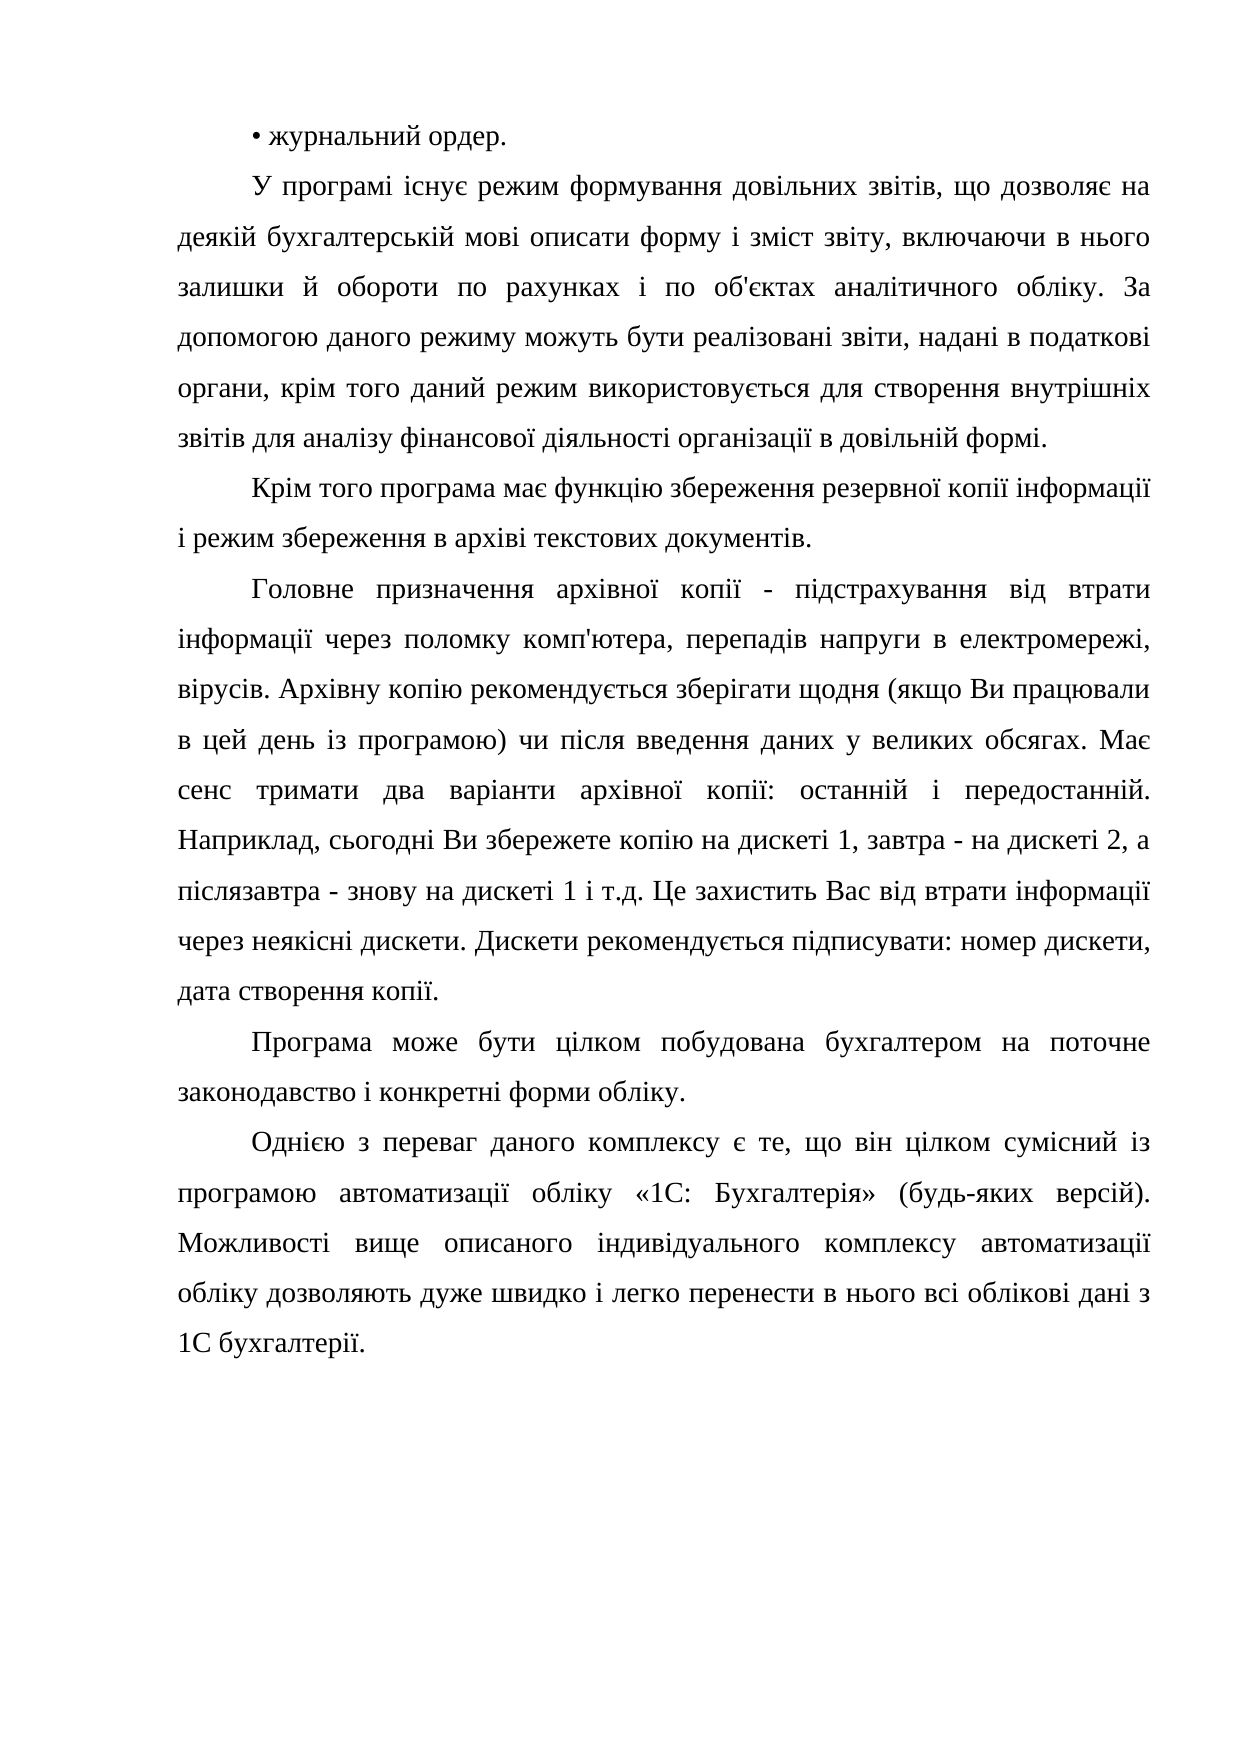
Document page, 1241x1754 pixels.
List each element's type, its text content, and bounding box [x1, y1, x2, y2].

text Програма може бути цілком побудована бухгалтером на поточне законодавство і конкретні форми обліку. [177, 1024, 1152, 1108]
text • журнальний ордер. [177, 118, 1152, 152]
text Однією з переваг даного комплексу є те, що він цілком сумісний із програмою автоматизації обліку «1С: Бухгалтерія» (будь-яких версій). Можливості вище описаного індивідуального комплексу автоматизації обліку дозволяють дуже швидко і легко перенести в нього всі облікові дані з 1С бухгалтерії. [177, 1124, 1152, 1359]
text У програмі існує режим формування довільних звітів, що дозволяє на деякій бухгалтерській мові описати форму і зміст звіту, включаючи в нього залишки й обороти по рахунках і по об'єктах аналітичного обліку. За допомогою даного режиму можуть бути реалізовані звіти, надані в податкові органи, крім того даний режим використовується для створення внутрішніх звітів для аналізу фінансової діяльності організації в довільній формі. [177, 168, 1152, 453]
text Крім того програма має функцію збереження резервної копії інформації і режим збереження в архіві текстових документів. [177, 470, 1152, 554]
text Головне призначення архівної копії - підстрахування від втрати інформації через поломку комп'ютера, перепадів напруги в електромережі, вірусів. Архівну копію рекомендується зберігати щодня (якщо Ви працювали в цей день із програмою) чи після введення даних у великих обсягах. Має сенс тримати два варіанти архівної копії: останній і передостанній. Наприклад, сьогодні Ви збережете копію на дискеті 1, завтра - на дискеті 2, а післязавтра - знову на дискеті 1 і т.д. Це захистить Вас від втрати інформації через неякісні дискети. Дискети рекомендується підписувати: номер дискети, дата створення копії. [177, 571, 1152, 1007]
